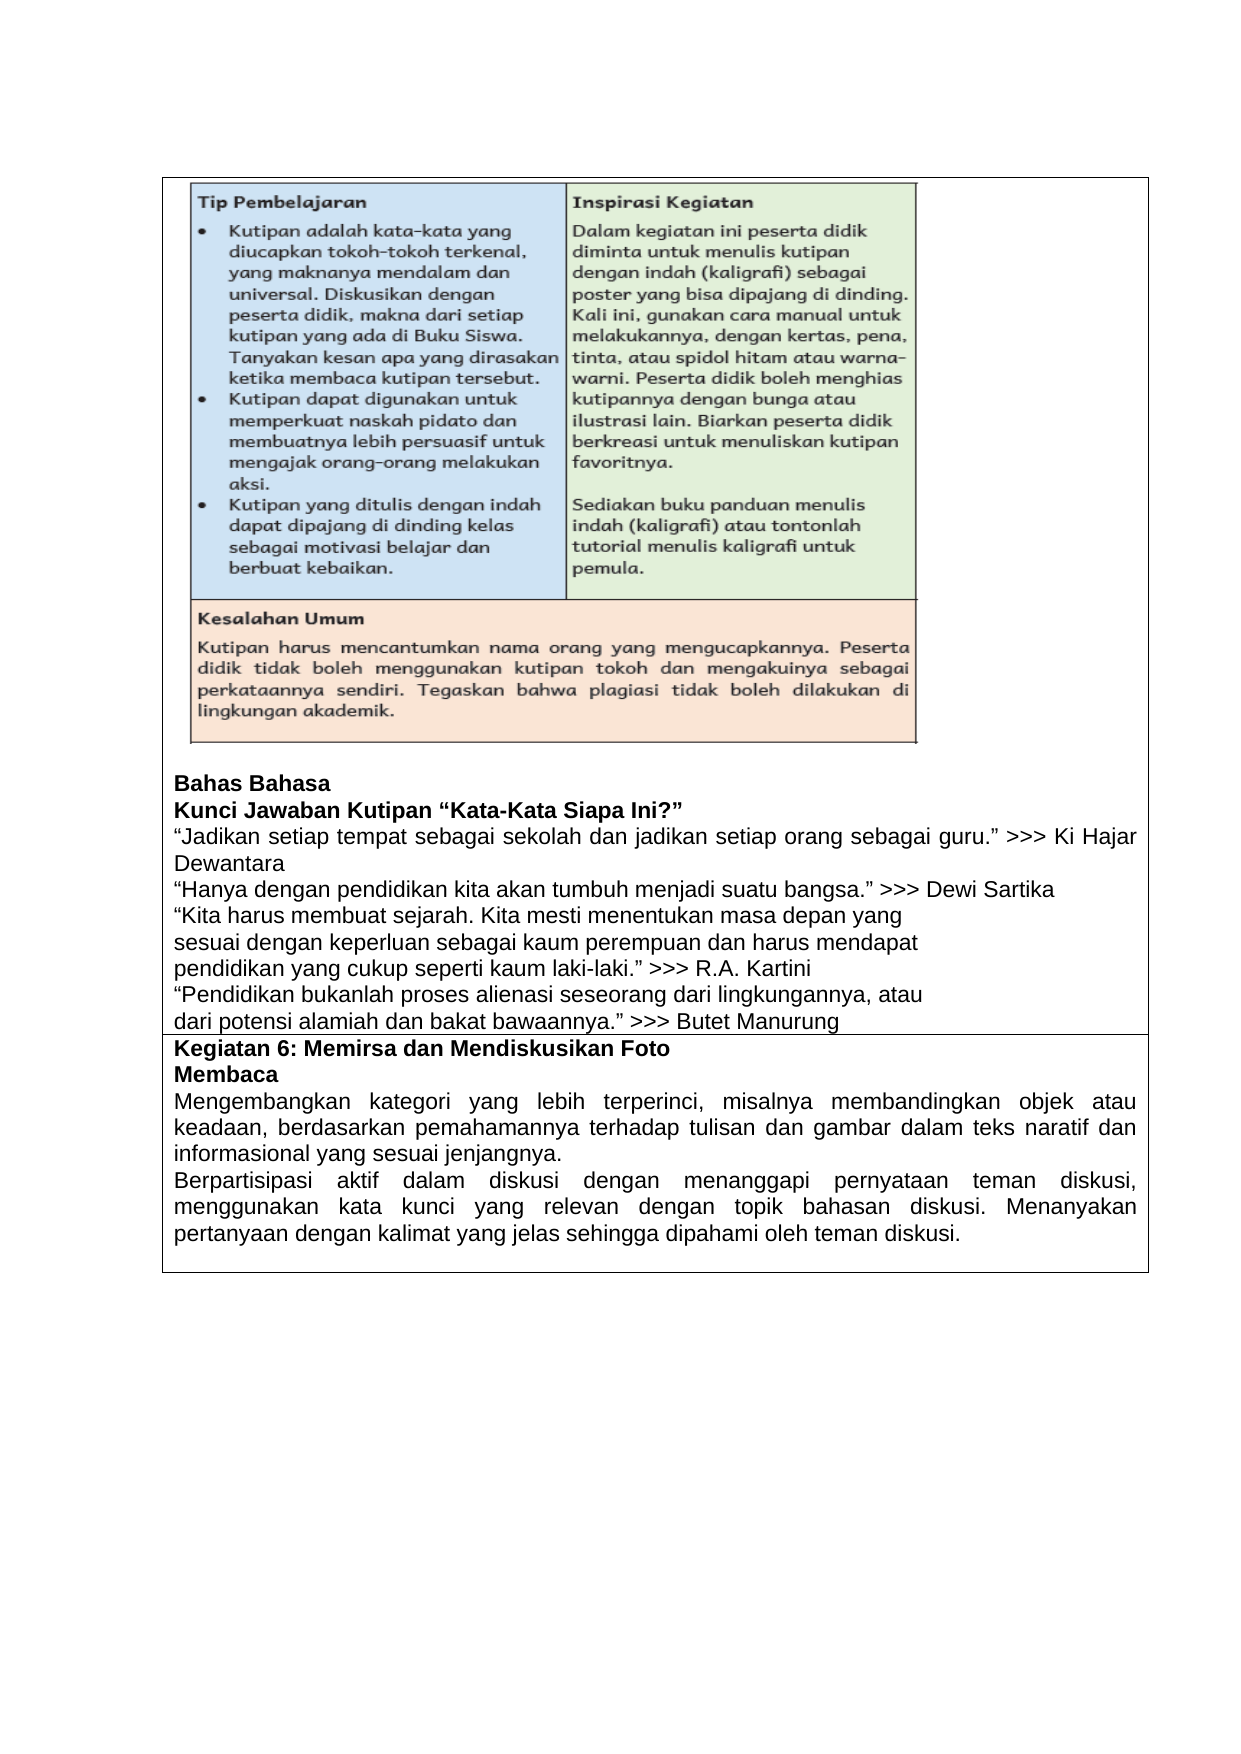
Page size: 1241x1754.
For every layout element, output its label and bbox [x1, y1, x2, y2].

table_cell [163, 1035, 1148, 1272]
picture [173, 178, 924, 744]
table_cell [163, 178, 1148, 1034]
